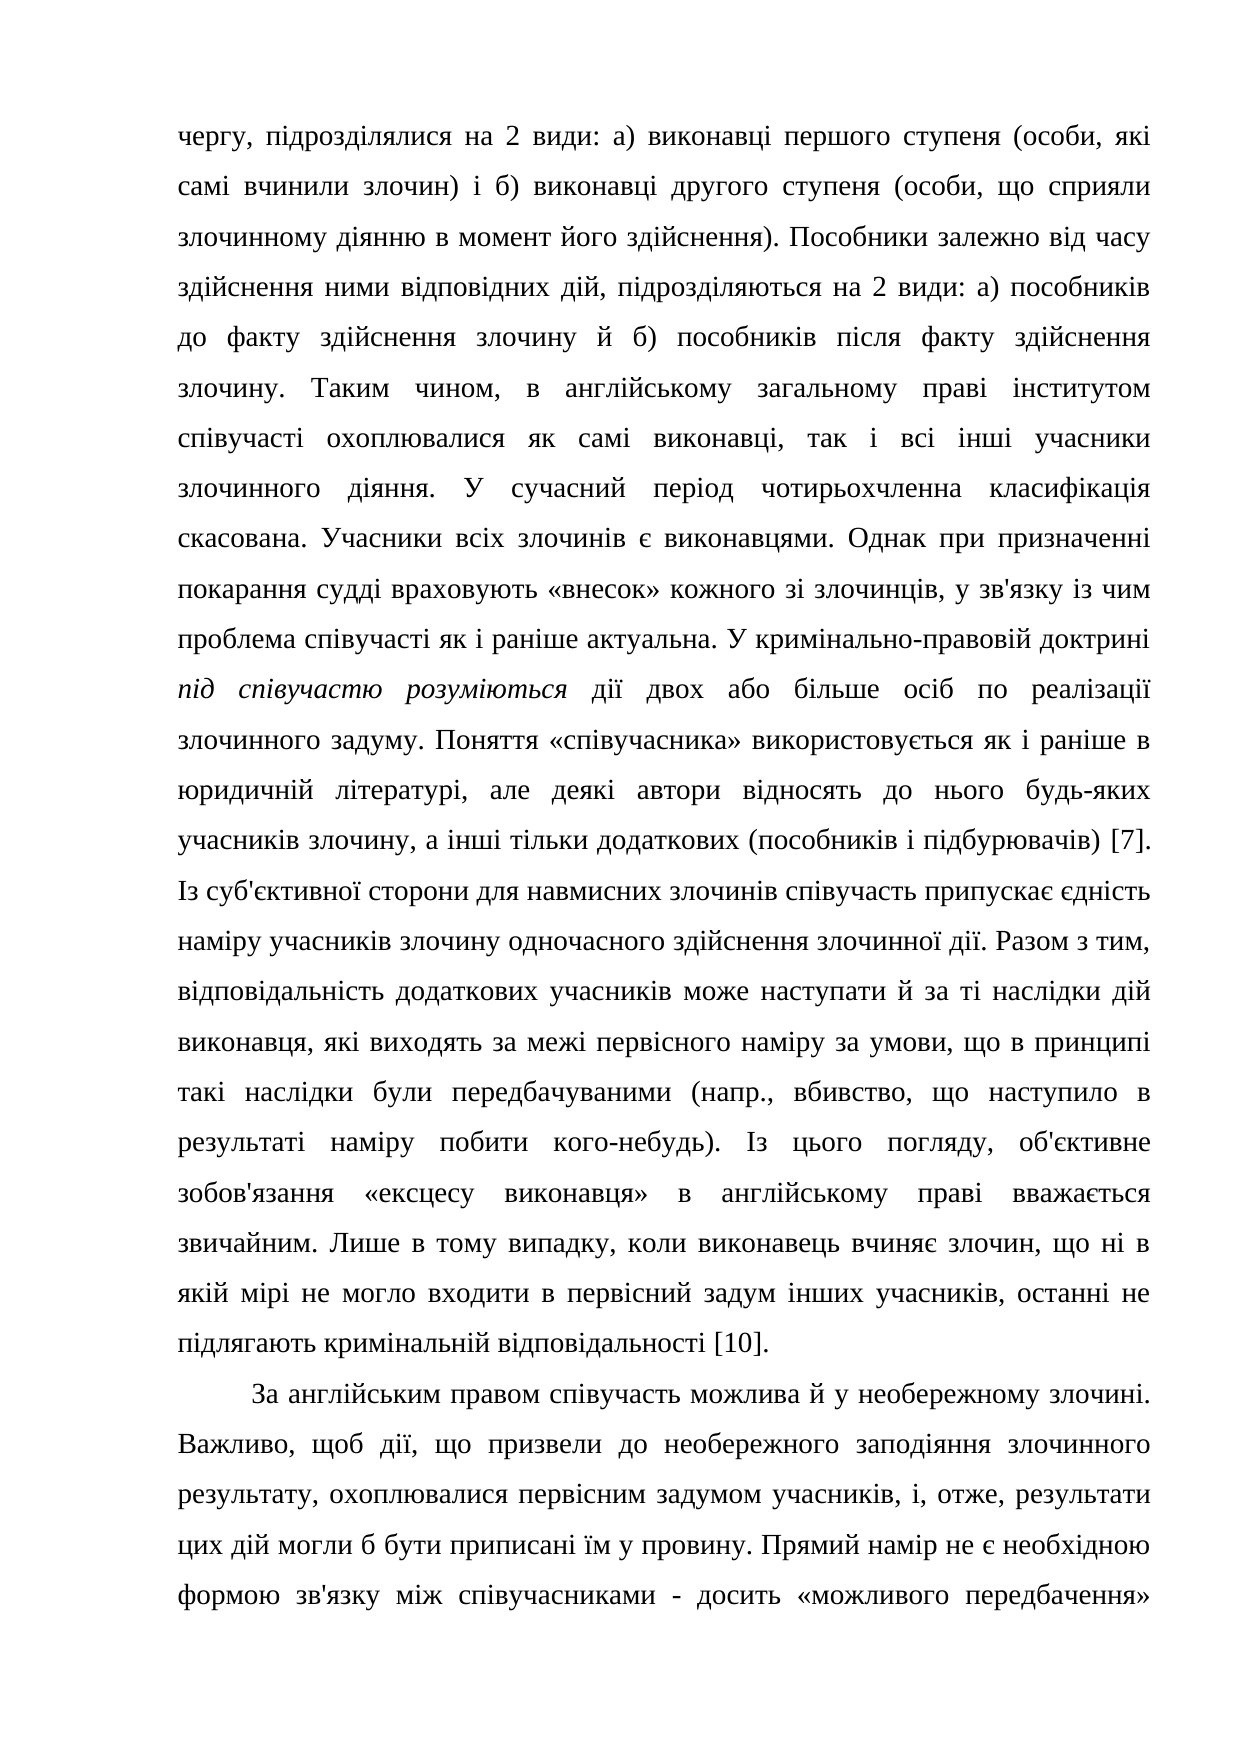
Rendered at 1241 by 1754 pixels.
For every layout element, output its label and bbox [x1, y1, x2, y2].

text [177, 1376, 1152, 1611]
text [177, 118, 1152, 1359]
